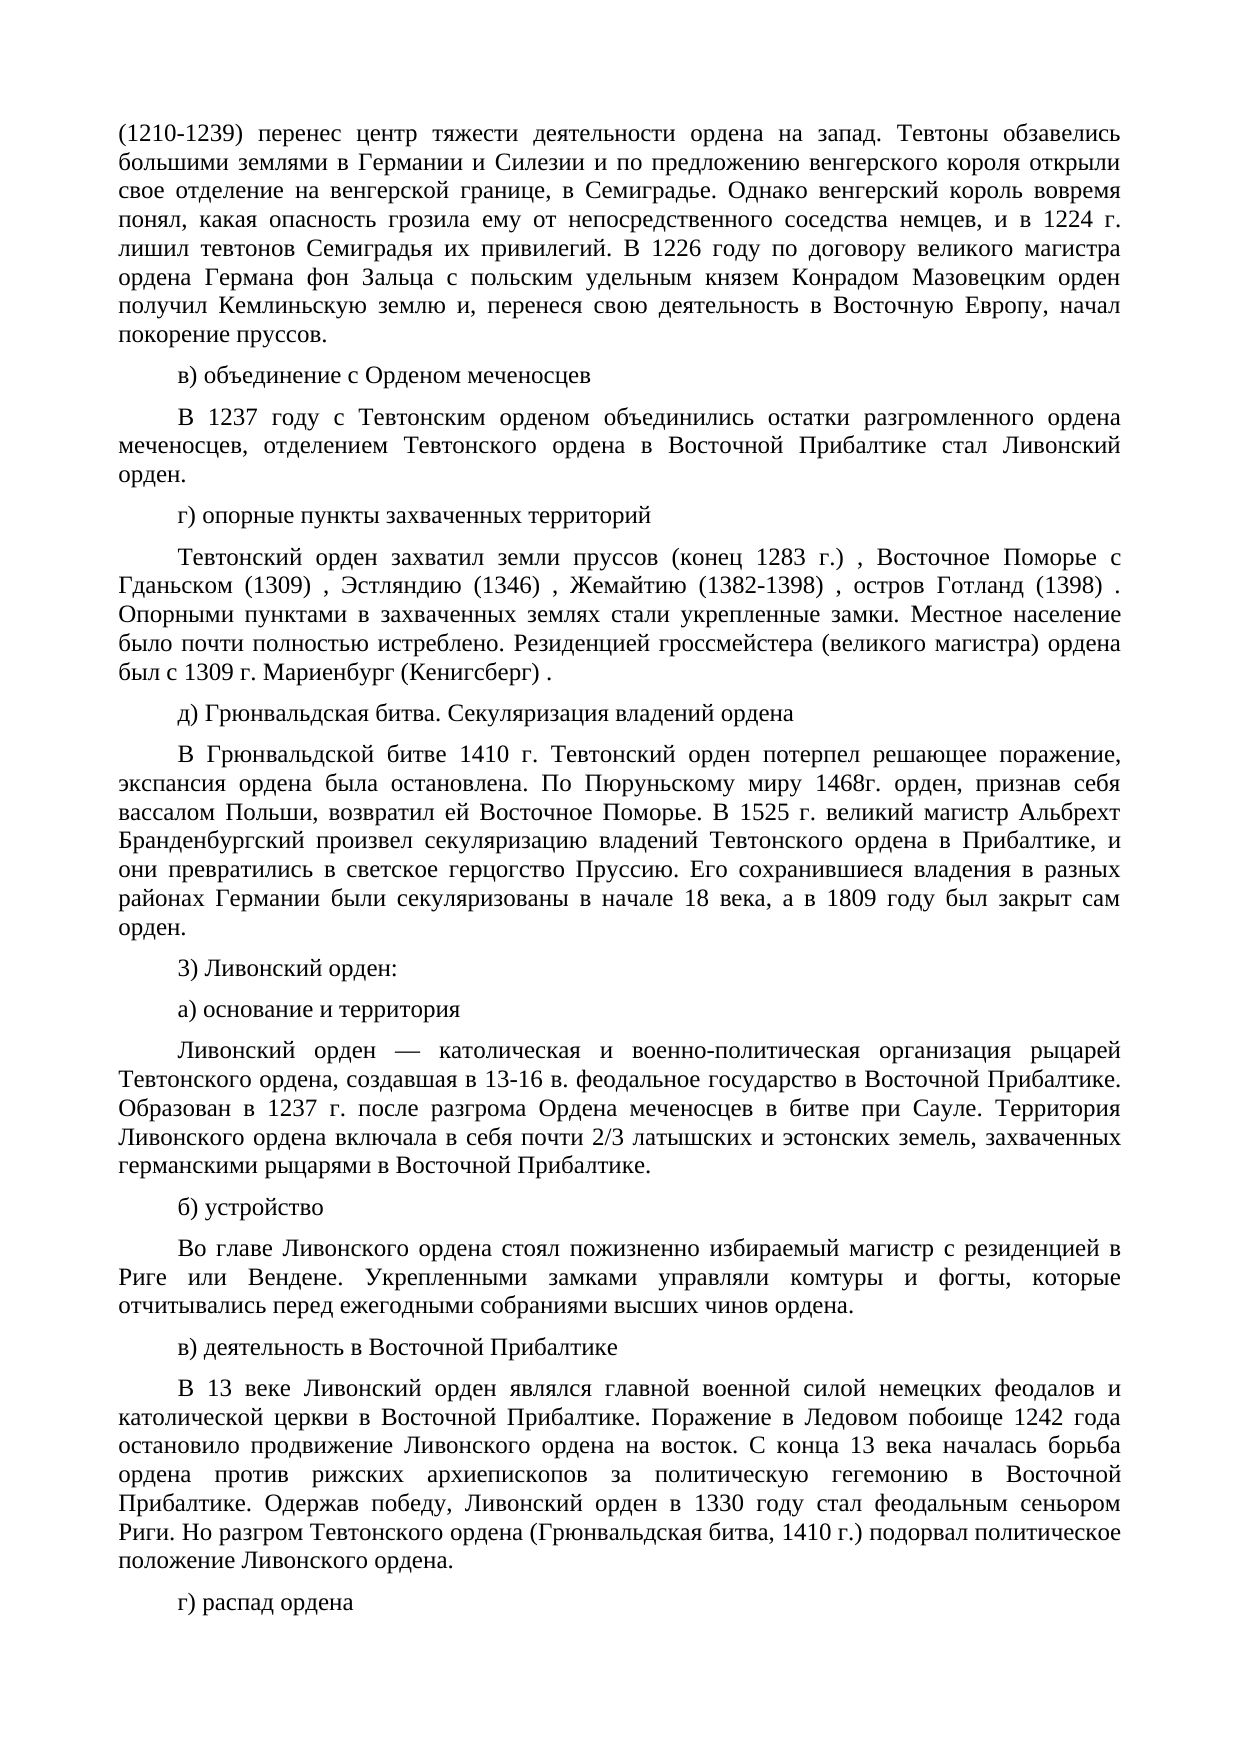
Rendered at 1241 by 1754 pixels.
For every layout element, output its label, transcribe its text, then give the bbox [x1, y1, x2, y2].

text в) деятельность в Восточной Прибалтике [118, 1332, 1122, 1361]
text Во главе Ливонского ордена стоял пожизненно избираемый магистр с резиденцией в Риге или Вендене. Укрепленными замками управляли комтуры и фогты, которые отчитывались перед ежегодными собраниями высших чинов ордена. [118, 1233, 1122, 1319]
text 3) Ливонский орден: [118, 953, 1122, 982]
text В 13 веке Ливонский орден являлся главной военной силой немецких феодалов и католической церкви в Восточной Прибалтике. Поражение в Ледовом побоище 1242 года остановило продвижение Ливонского ордена на восток. С конца 13 века началась борьба ордена против рижских архиепископов за политическую гегемонию в Восточной Прибалтике. Одержав победу, Ливонский орден в 1330 году стал феодальным сеньором Риги. Но разгром Тевтонского ордена (Грюнвальдская битва, 1410 г.) подорвал политическое положение Ливонского ордена. [118, 1373, 1122, 1574]
text Тевтонский орден захватил земли пруссов (конец 1283 г.) , Восточное Поморье с Гданьском (1309) , Эстляндию (1346) , Жемайтию (1382-1398) , остров Готланд (1398) . Опорными пунктами в захваченных землях стали укрепленные замки. Местное население было почти полностью истреблено. Резиденцией гроссмейстера (великого магистра) ордена был с 1309 г. Мариенбург (Кенигсберг) . [118, 542, 1122, 686]
text г) опорные пункты захваченных территорий [118, 501, 1122, 529]
text Ливонский орден — католическая и военно-политическая организация рыцарей Тевтонского ордена, создавшая в 13-16 в. феодальное государство в Восточной Прибалтике. Образован в 1237 г. после разгрома Ордена меченосцев в битве при Сауле. Территория Ливонского ордена включала в себя почти 2/3 латышских и эстонских земель, захваченных германскими рыцарями в Восточной Прибалтике. [118, 1036, 1122, 1179]
text а) основание и территория [118, 994, 1122, 1023]
text В Грюнвальдской битве 1410 г. Тевтонский орден потерпел решающее поражение, экспансия ордена была остановлена. По Пюруньскому миру 1468г. орден, признав себя вассалом Польши, возвратил ей Восточное Поморье. В 1525 г. великий магистр Альбрехт Бранденбургский произвел секуляризацию владений Тевтонского ордена в Прибалтике, и они превратились в светское герцогство Пруссию. Его сохранившиеся владения в разных районах Германии были секуляризованы в начале 18 века, а в 1809 году был закрыт сам орден. [118, 739, 1122, 941]
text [118, 118, 1122, 348]
text д) Грюнвальдская битва. Секуляризация владений ордена [118, 698, 1122, 727]
text В 1237 году с Тевтонским орденом объединились остатки разгромленного ордена меченосцев, отделением Тевтонского ордена в Восточной Прибалтике стал Ливонский орден. [118, 402, 1122, 488]
text г) распад ордена [118, 1587, 1122, 1616]
text в) объединение с Орденом меченосцев [118, 361, 1122, 389]
text б) устройство [118, 1192, 1122, 1221]
